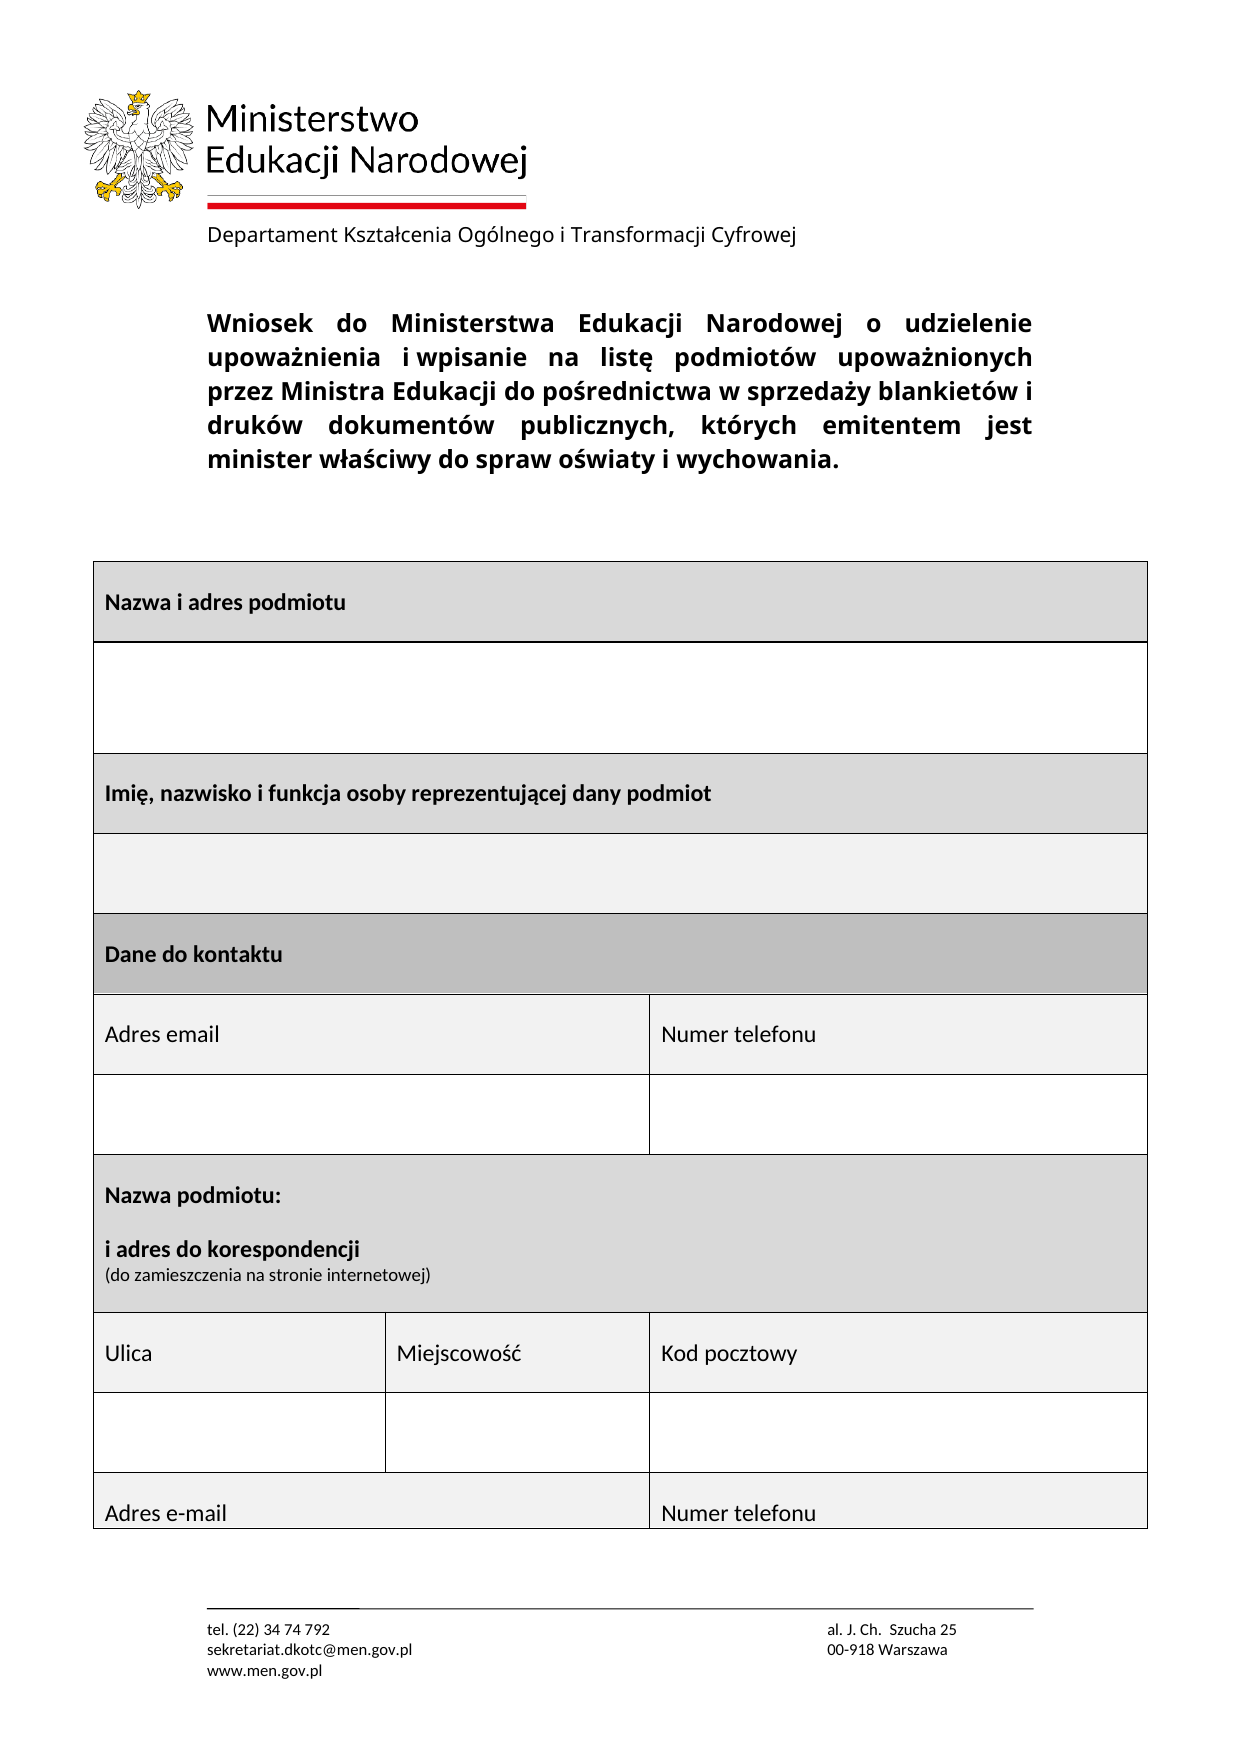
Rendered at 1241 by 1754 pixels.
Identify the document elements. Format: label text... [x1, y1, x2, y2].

table_cell [650, 1393, 1147, 1472]
table_cell [650, 1075, 1147, 1154]
table_cell Adres e-mail [94, 1473, 649, 1527]
text Departament Kształcenia Ogólnego i Transformacji Cyfrowej [207, 220, 1033, 248]
picture [74, 81, 531, 216]
table_cell [94, 834, 1147, 913]
table_cell [386, 1393, 649, 1472]
table_cell Numer telefonu [650, 1473, 1147, 1527]
table_cell [94, 643, 1147, 752]
table_cell Ulica [94, 1313, 385, 1392]
table_cell Kod pocztowy [650, 1313, 1147, 1392]
table_cell Nazwa podmiotu: i adres do korespondencji (do zamieszczenia na stronie internetowej) [94, 1155, 1147, 1312]
table_cell Imię, nazwisko i funkcja osoby reprezentującej dany podmiot [94, 754, 1147, 833]
table_cell Numer telefonu [650, 995, 1147, 1074]
table_cell Miejscowość [386, 1313, 649, 1392]
text Wniosek do Ministerstwa Edukacji Narodowej o udzielenie upoważnienia i wpisanie na listę podmiotów upoważnionych przez Ministra Edukacji do pośrednictwa w sprzedaży blankietów i druków dokumentów publicznych, których emitentem jest minister właściwy do spraw oświaty i wychowania. [207, 305, 1033, 476]
table_cell Dane do kontaktu [94, 914, 1147, 993]
table_header Nazwa i adres podmiotu [94, 562, 1147, 641]
table_cell [94, 1075, 649, 1154]
table_cell Adres email [94, 995, 649, 1074]
table_cell [94, 1393, 385, 1472]
